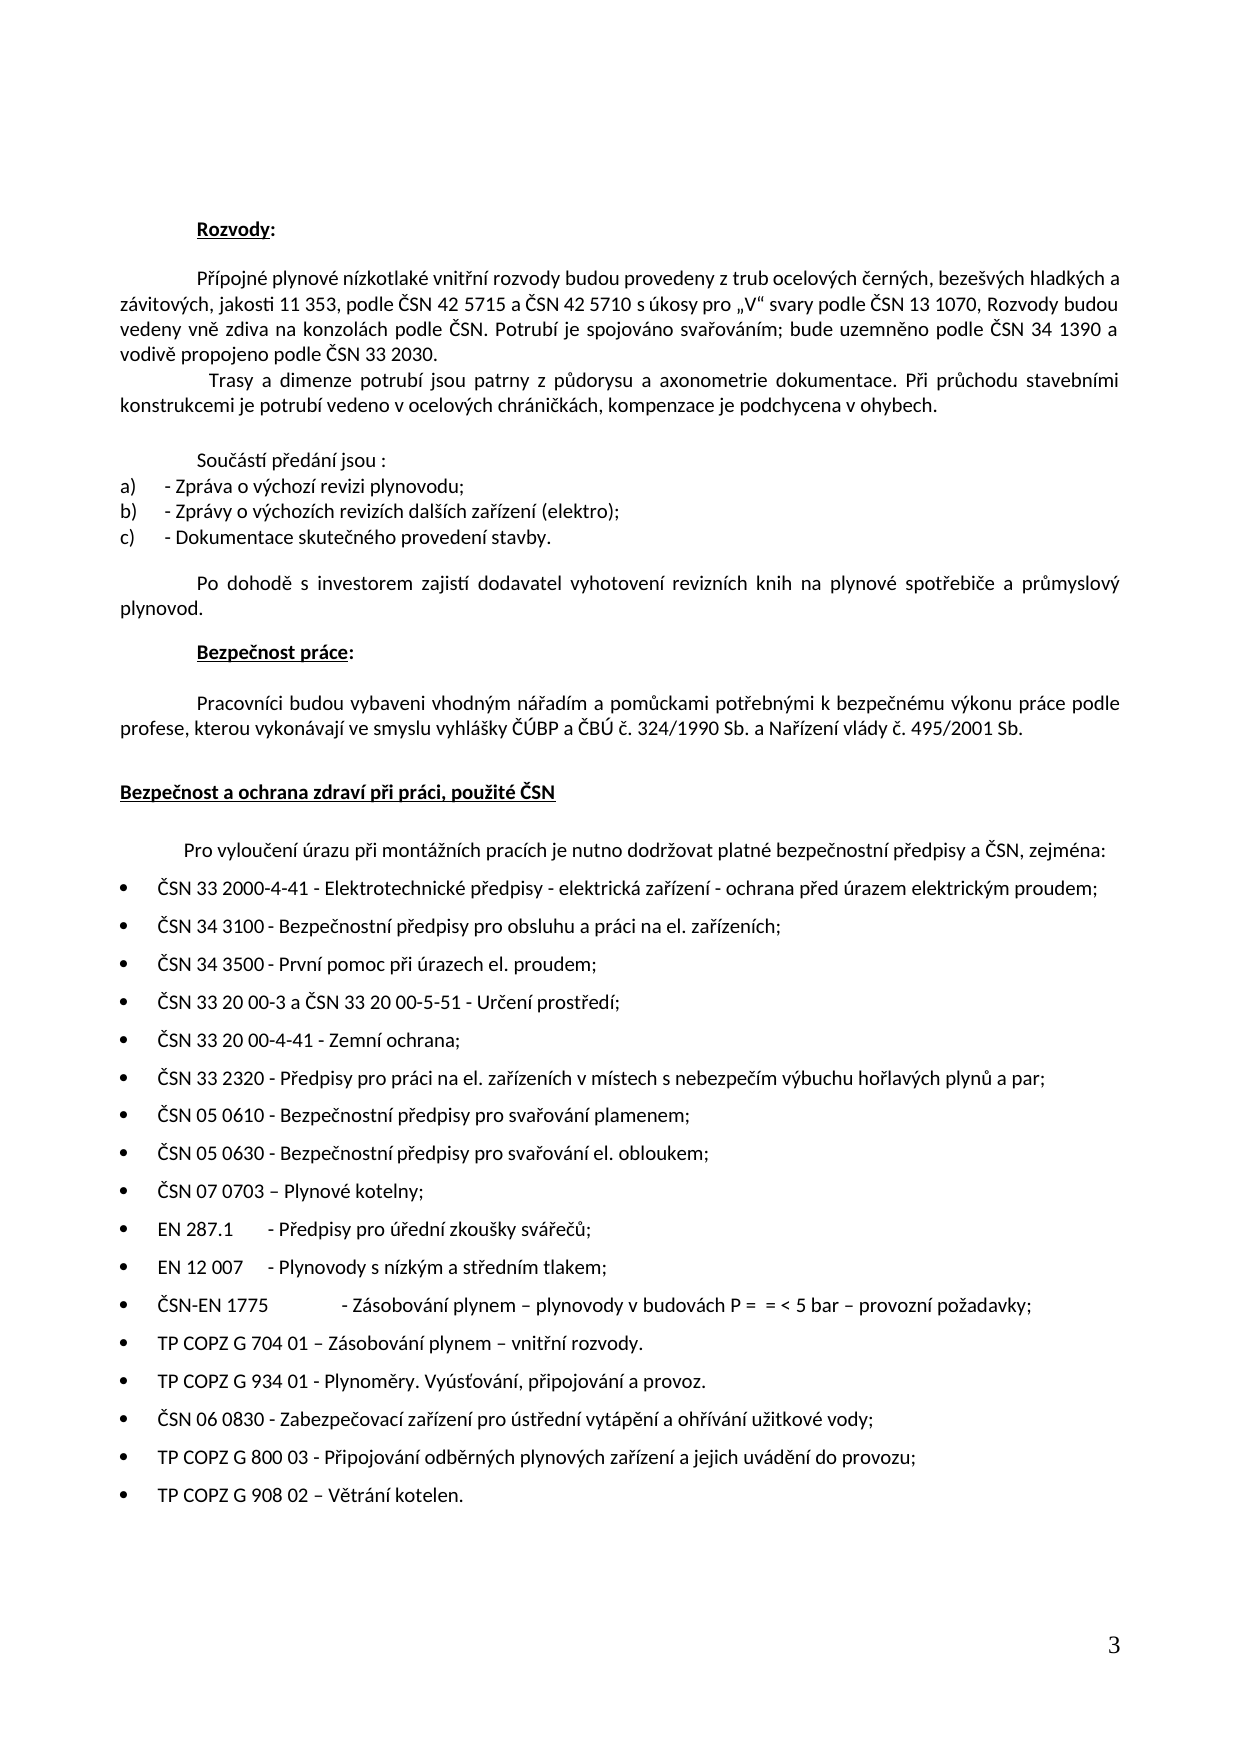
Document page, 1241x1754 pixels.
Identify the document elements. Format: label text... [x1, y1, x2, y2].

list ČSN 05 0630 - Bezpečnostní předpisy pro svařování el. obloukem; [120, 1141, 1120, 1166]
list ČSN 07 0703 – Plynové kotelny; [120, 1178, 1120, 1204]
list EN 287.1 - Předpisy pro úřední zkoušky svářečů; [120, 1216, 1120, 1242]
list ČSN 06 0830 - Zabezpečovací zařízení pro ústřední vytápění a ohřívání užitkové vody; [120, 1406, 1120, 1431]
text Bezpečnost a ochrana zdraví při práci, použité ČSN [120, 779, 1120, 804]
text Přípojné plynové nízkotlaké vnitřní rozvody budou provedeny z trub ocelových černých, bezešvých hladkých a závitových, jakosti 11 353, podle ČSN 42 5715 a ČSN 42 5710 s úkosy pro „V“ svary podle ČSN 13 1070, Rozvody budou vedeny vně zdiva na konzolách podle ČSN. Potrubí je spojováno svařováním; bude uzemněno podle ČSN 34 1390 a vodivě propojeno podle ČSN 33 2030. [120, 265, 1120, 367]
text Trasy a dimenze potrubí jsou patrny z půdorysu a axonometrie dokumentace. Při průchodu stavebními konstrukcemi je potrubí vedeno v ocelových chráničkách, kompenzace je podchycena v ohybech. [120, 367, 1120, 418]
list - Dokumentace skutečného provedení stavby. [120, 524, 1120, 549]
list ČSN 34 3500 - První pomoc při úrazech el. proudem; [120, 951, 1120, 976]
list ČSN 05 0610 - Bezpečnostní předpisy pro svařování plamenem; [120, 1103, 1120, 1128]
text Pracovníci budou vybaveni vhodným nářadím a pomůckami potřebnými k bezpečnému výkonu práce podle profese, kterou vykonávají ve smyslu vyhlášky ČÚBP a ČBÚ č. 324/1990 Sb. a Nařízení vlády č. 495/2001 Sb. [120, 690, 1120, 741]
text Pro vyloučení úrazu při montážních pracích je nutno dodržovat platné bezpečnostní předpisy a ČSN, zejména: [120, 837, 1120, 863]
list - Zpráva o výchozí revizi plynovodu; [120, 473, 1120, 498]
list TP COPZ G 704 01 – Zásobování plynem – vnitřní rozvody. [120, 1330, 1120, 1356]
text Po dohodě s investorem zajistí dodavatel vyhotovení revizních knih na plynové spotřebiče a průmyslový plynovod. [120, 570, 1120, 621]
list ČSN 33 2320 - Předpisy pro práci na el. zařízeních v místech s nebezpečím výbuchu hořlavých plynů a par; [120, 1065, 1120, 1090]
list ČSN 33 20 00-4-41 - Zemní ochrana; [120, 1027, 1120, 1052]
list - Zprávy o výchozích revizích dalších zařízení (elektro); [120, 498, 1120, 524]
list EN 12 007 - Plynovody s nízkým a středním tlakem; [120, 1254, 1120, 1280]
list TP COPZ G 800 03 - Připojování odběrných plynových zařízení a jejich uvádění do provozu; [120, 1444, 1120, 1469]
list ČSN-EN 1775 - Zásobování plynem – plynovody v budovách P = = < 5 bar – provozní požadavky; [120, 1292, 1120, 1318]
list ČSN 34 3100 - Bezpečnostní předpisy pro obsluhu a práci na el. zařízeních; [120, 913, 1120, 938]
list TP COPZ G 934 01 - Plynoměry. Vyúsťování, připojování a provoz. [120, 1368, 1120, 1393]
text Součástí předání jsou : [120, 448, 1120, 473]
list TP COPZ G 908 02 – Větrání kotelen. [120, 1482, 1120, 1507]
list ČSN 33 2000-4-41 - Elektrotechnické předpisy - elektrická zařízení - ochrana před úrazem elektrickým proudem; [120, 875, 1120, 901]
text Rozvody: [120, 216, 1120, 242]
list ČSN 33 20 00-3 a ČSN 33 20 00-5-51 - Určení prostředí; [120, 989, 1120, 1014]
text Bezpečnost práce: [120, 639, 1120, 665]
